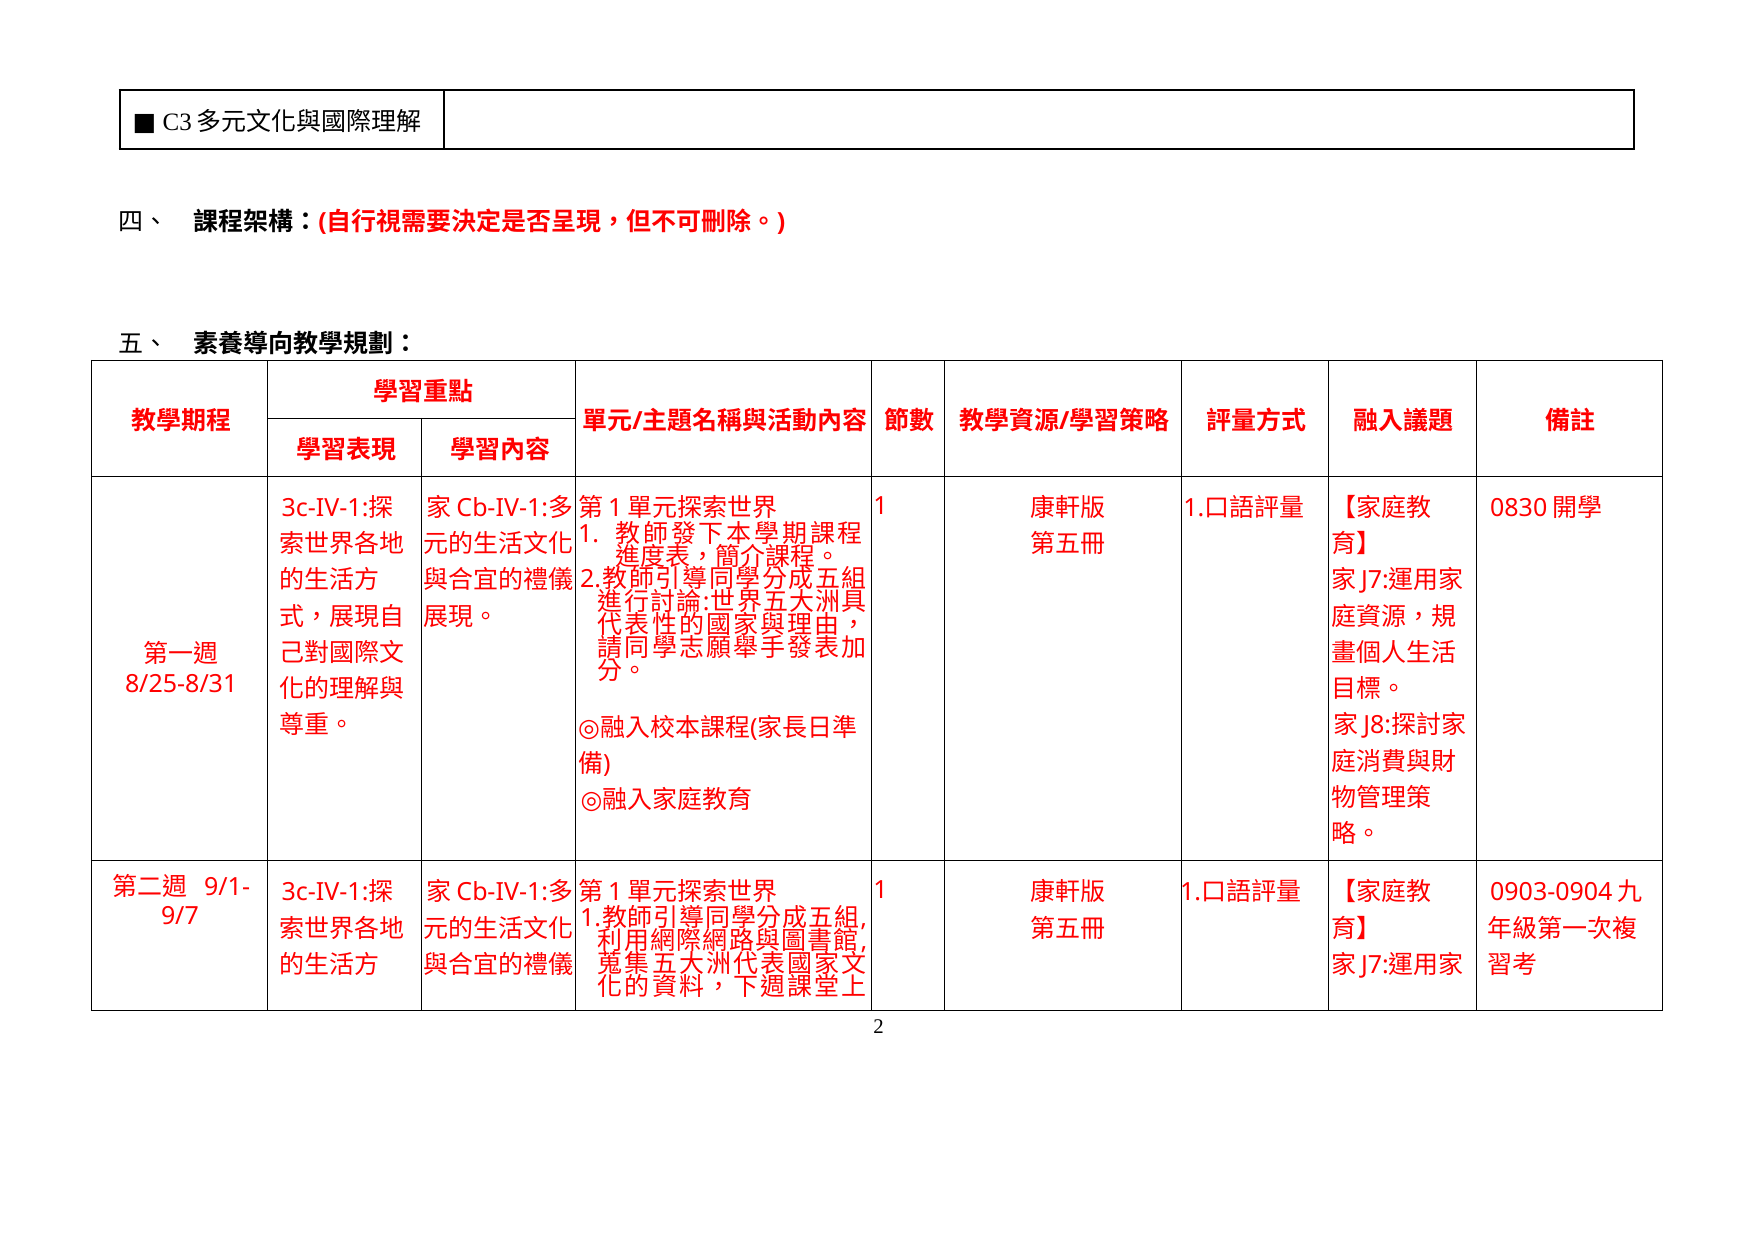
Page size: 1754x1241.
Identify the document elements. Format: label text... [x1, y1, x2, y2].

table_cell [1329, 861, 1476, 1010]
list 素養導向教學規劃： [118, 323, 1636, 360]
table_cell 學習內容 [422, 419, 575, 476]
table_header 學習重點 [268, 361, 575, 418]
table_header 評量方式 [1182, 361, 1328, 476]
table_cell 康軒版 第五冊 [945, 477, 1181, 860]
table_cell 0830開學 [1477, 477, 1662, 860]
table_cell 3c-IV-1:探索世界各地的生活方式，展現自己對國際文化的理解與尊重。 [268, 477, 421, 860]
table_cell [422, 861, 575, 1010]
table_cell 第1單元探索世界 教師發下本學期課程進度表，簡介課程。 2.教師引導同學分成五組進行討論:世界五大洲具代表性的國家與理由，請同學志願舉手發表加分。 ◎融入校本課程(家長日準備) ◎融入家庭教育 [576, 477, 871, 860]
table_cell 學習表現 [268, 419, 421, 476]
table_header 融入議題 [1329, 361, 1476, 476]
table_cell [445, 91, 1633, 148]
table_cell 1 [872, 477, 944, 860]
table_cell 康軒版 第五冊 [945, 861, 1181, 1010]
table_header 單元/主題名稱與活動內容 [576, 361, 871, 476]
table_cell 第一週 8/25-8/31 [92, 477, 267, 860]
table_cell 0903-0904九年級第一次複習考 [1477, 861, 1662, 1010]
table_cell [268, 861, 421, 1010]
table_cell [121, 91, 443, 148]
list 課程架構：(自行視需要決定是否呈現，但不可刪除。) [118, 201, 1636, 237]
table_cell 1 [872, 861, 944, 1010]
table_cell 1.口語評量 [1182, 861, 1328, 1010]
table_header 教學資源/學習策略 [945, 361, 1181, 476]
table_cell 1.口語評量 [1182, 477, 1328, 860]
table_cell 【家庭教育】 家J7:運用家庭資源，規畫個人生活目標。 家J8:探討家庭消費與財物管理策略。 [1329, 477, 1476, 860]
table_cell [576, 861, 871, 1010]
table_header 教學期程 [92, 361, 267, 476]
table_cell 家Cb-IV-1:多元的生活文化與合宜的禮儀展現。 [422, 477, 575, 860]
table_header 節數 [872, 361, 944, 476]
table_cell 第二週 9/1-9/7 [92, 861, 267, 1010]
table_header 備註 [1477, 361, 1662, 476]
